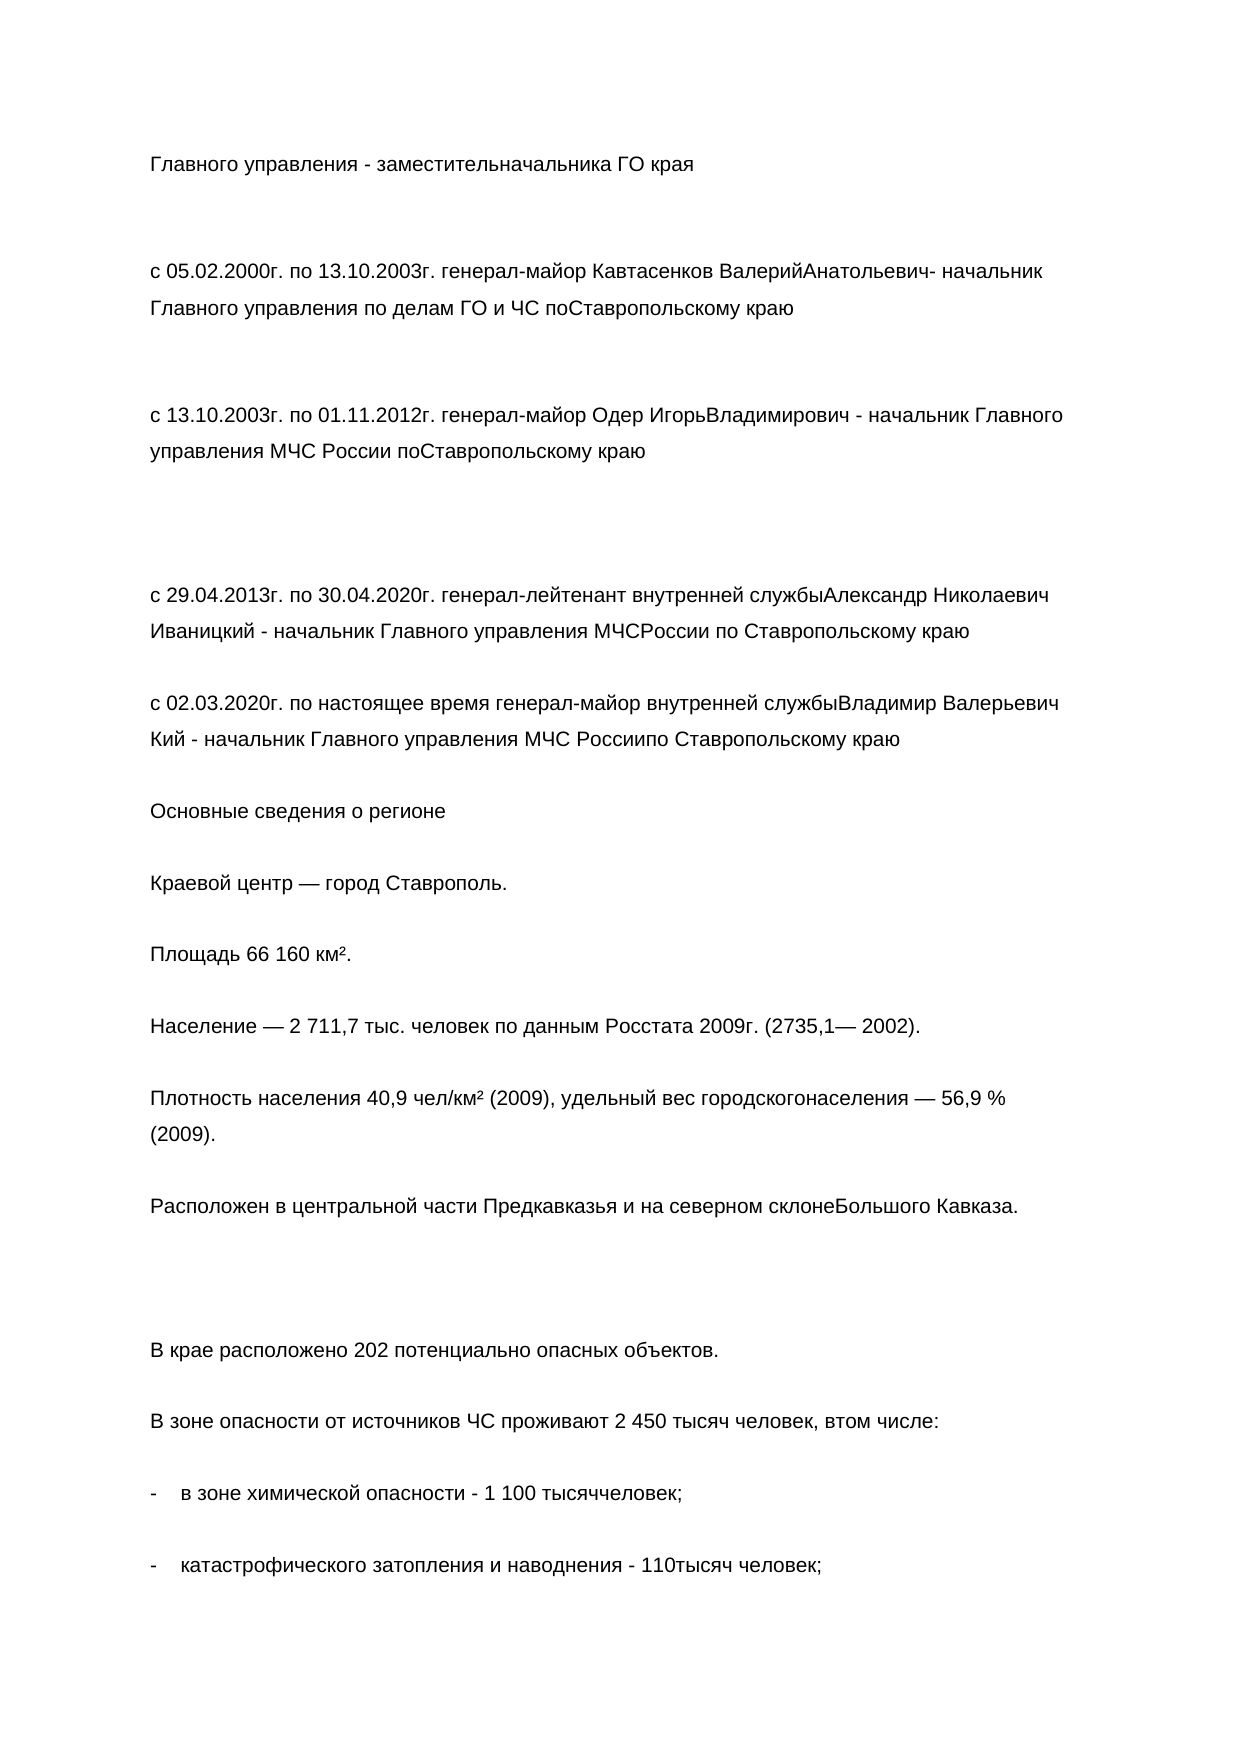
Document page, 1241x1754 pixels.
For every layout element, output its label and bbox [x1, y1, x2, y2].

table_cell [140, 150, 1078, 1577]
